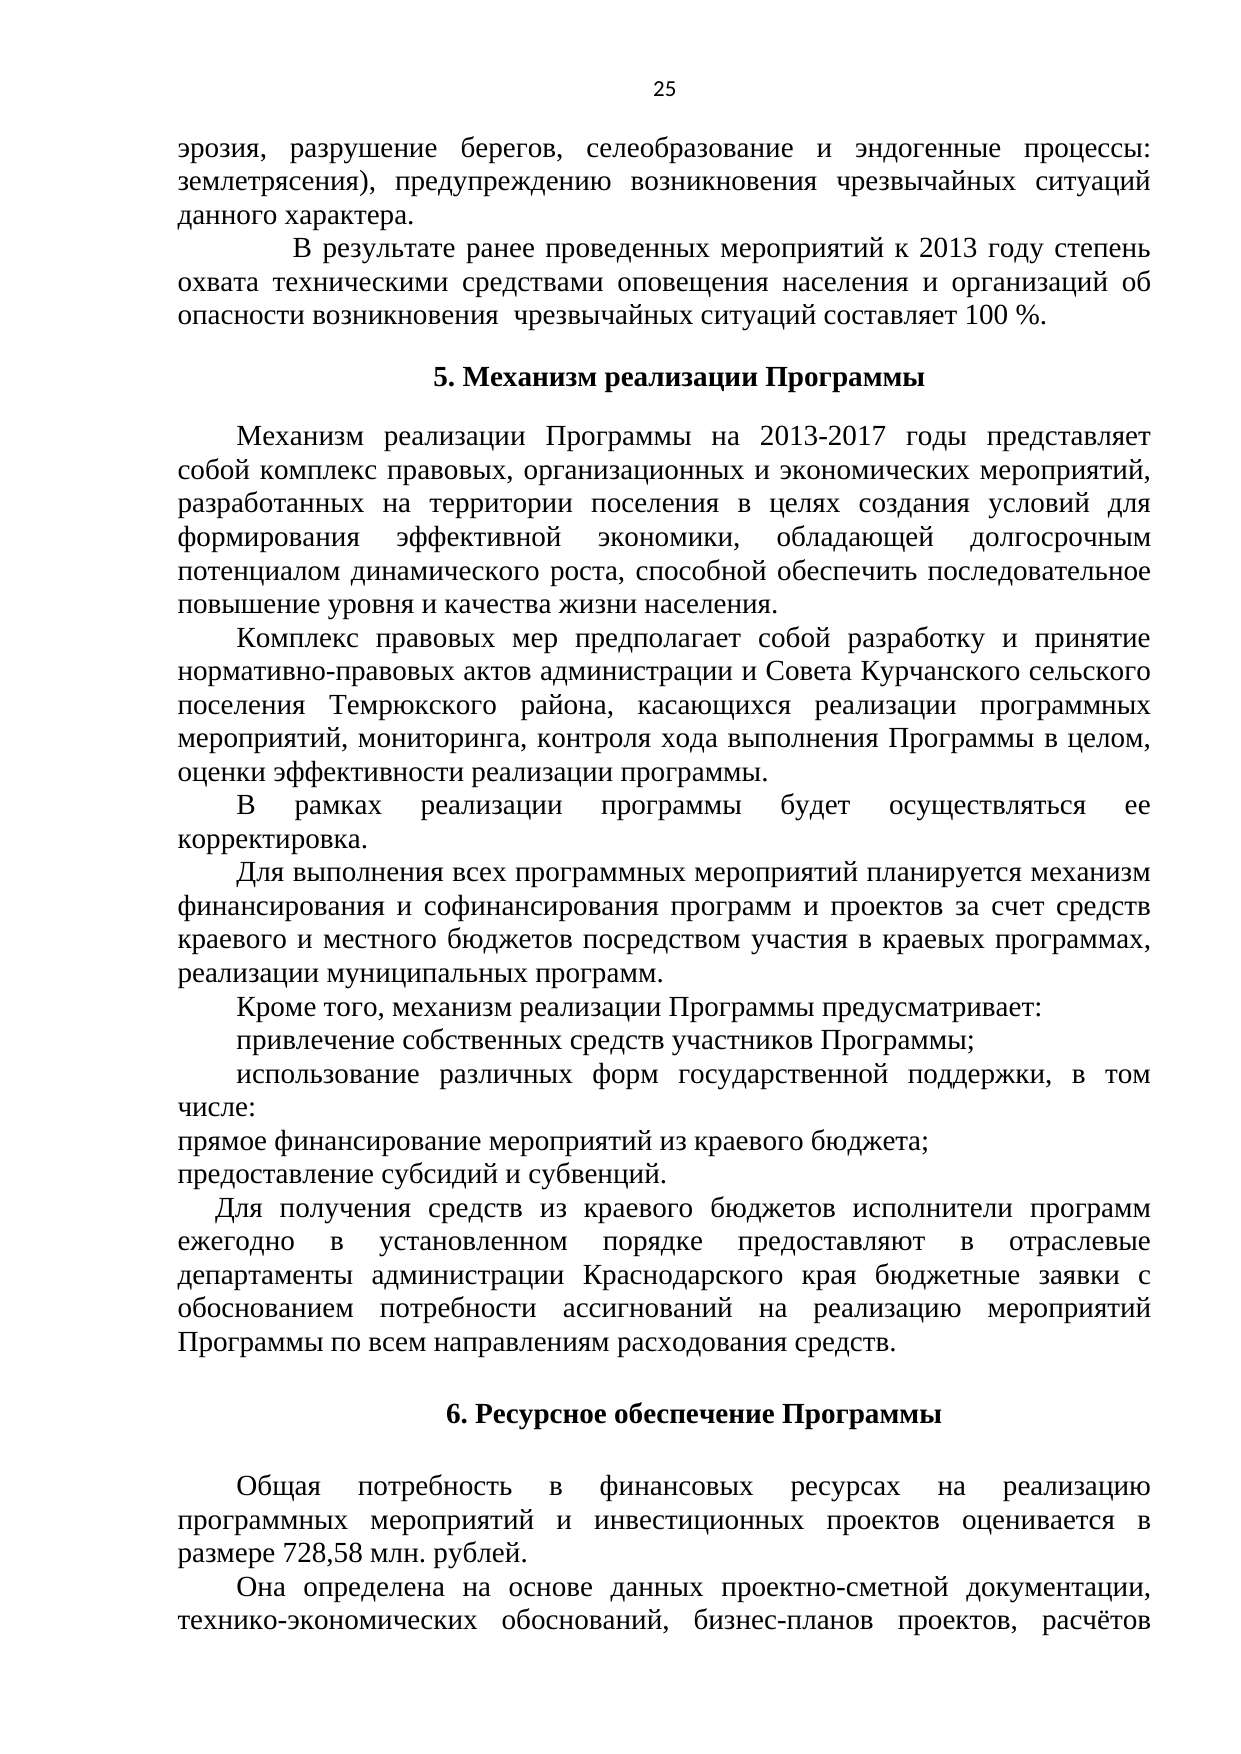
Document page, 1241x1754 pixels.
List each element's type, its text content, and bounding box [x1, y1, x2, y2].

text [177, 1569, 1152, 1636]
text Комплекс правовых мер предполагает собой разработку и принятие нормативно-правовых актов администрации и Совета Курчанского сельского поселения Темрюкского района, касающихся реализации программных мероприятий, мониторинга, контроля хода выполнения Программы в целом, оценки эффективности реализации программы. [177, 620, 1152, 787]
text 5. Механизм реализации Программы [207, 359, 1152, 393]
text В результате ранее проведенных мероприятий к 2013 году степень охвата техническими средствами оповещения населения и организаций об опасности возникновения чрезвычайных ситуаций составляет 100 %. [177, 230, 1152, 331]
text Механизм реализации Программы на 2013-2017 годы представляет собой комплекс правовых, организационных и экономических мероприятий, разработанных на территории поселения в целях создания условий для формирования эффективной экономики, обладающей долгосрочным потенциалом динамического роста, способной обеспечить последовательное повышение уровня и качества жизни населения. [177, 418, 1152, 620]
text 6. Ресурсное обеспечение Программы [177, 1396, 1152, 1430]
text Для выполнения всех программных мероприятий планируется механизм финансирования и софинансирования программ и проектов за счет средств краевого и местного бюджетов посредством участия в краевых программах, реализации муниципальных программ. [177, 854, 1152, 989]
text использование различных форм государственной поддержки, в том числе: [177, 1056, 1152, 1123]
text Общая потребность в финансовых ресурсах на реализацию программных мероприятий и инвестиционных проектов оценивается в размере 728,58 млн. рублей. [177, 1468, 1152, 1569]
text Для получения средств из краевого бюджетов исполнители программ ежегодно в установленном порядке предоставляют в отраслевые департаменты администрации Краснодарского края бюджетные заявки с обоснованием потребности ассигнований на реализацию мероприятий Программы по всем направлениям расходования средств. [177, 1190, 1152, 1358]
text Кроме того, механизм реализации Программы предусматривает: [177, 989, 1152, 1022]
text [177, 130, 1152, 230]
text привлечение собственных средств участников Программы; [177, 1022, 1152, 1056]
text В рамках реализации программы будет осуществляться ее корректировка. [177, 787, 1152, 854]
text предоставление субсидий и субвенций. [177, 1156, 1152, 1190]
text прямое финансирование мероприятий из краевого бюджета; [177, 1123, 1152, 1156]
